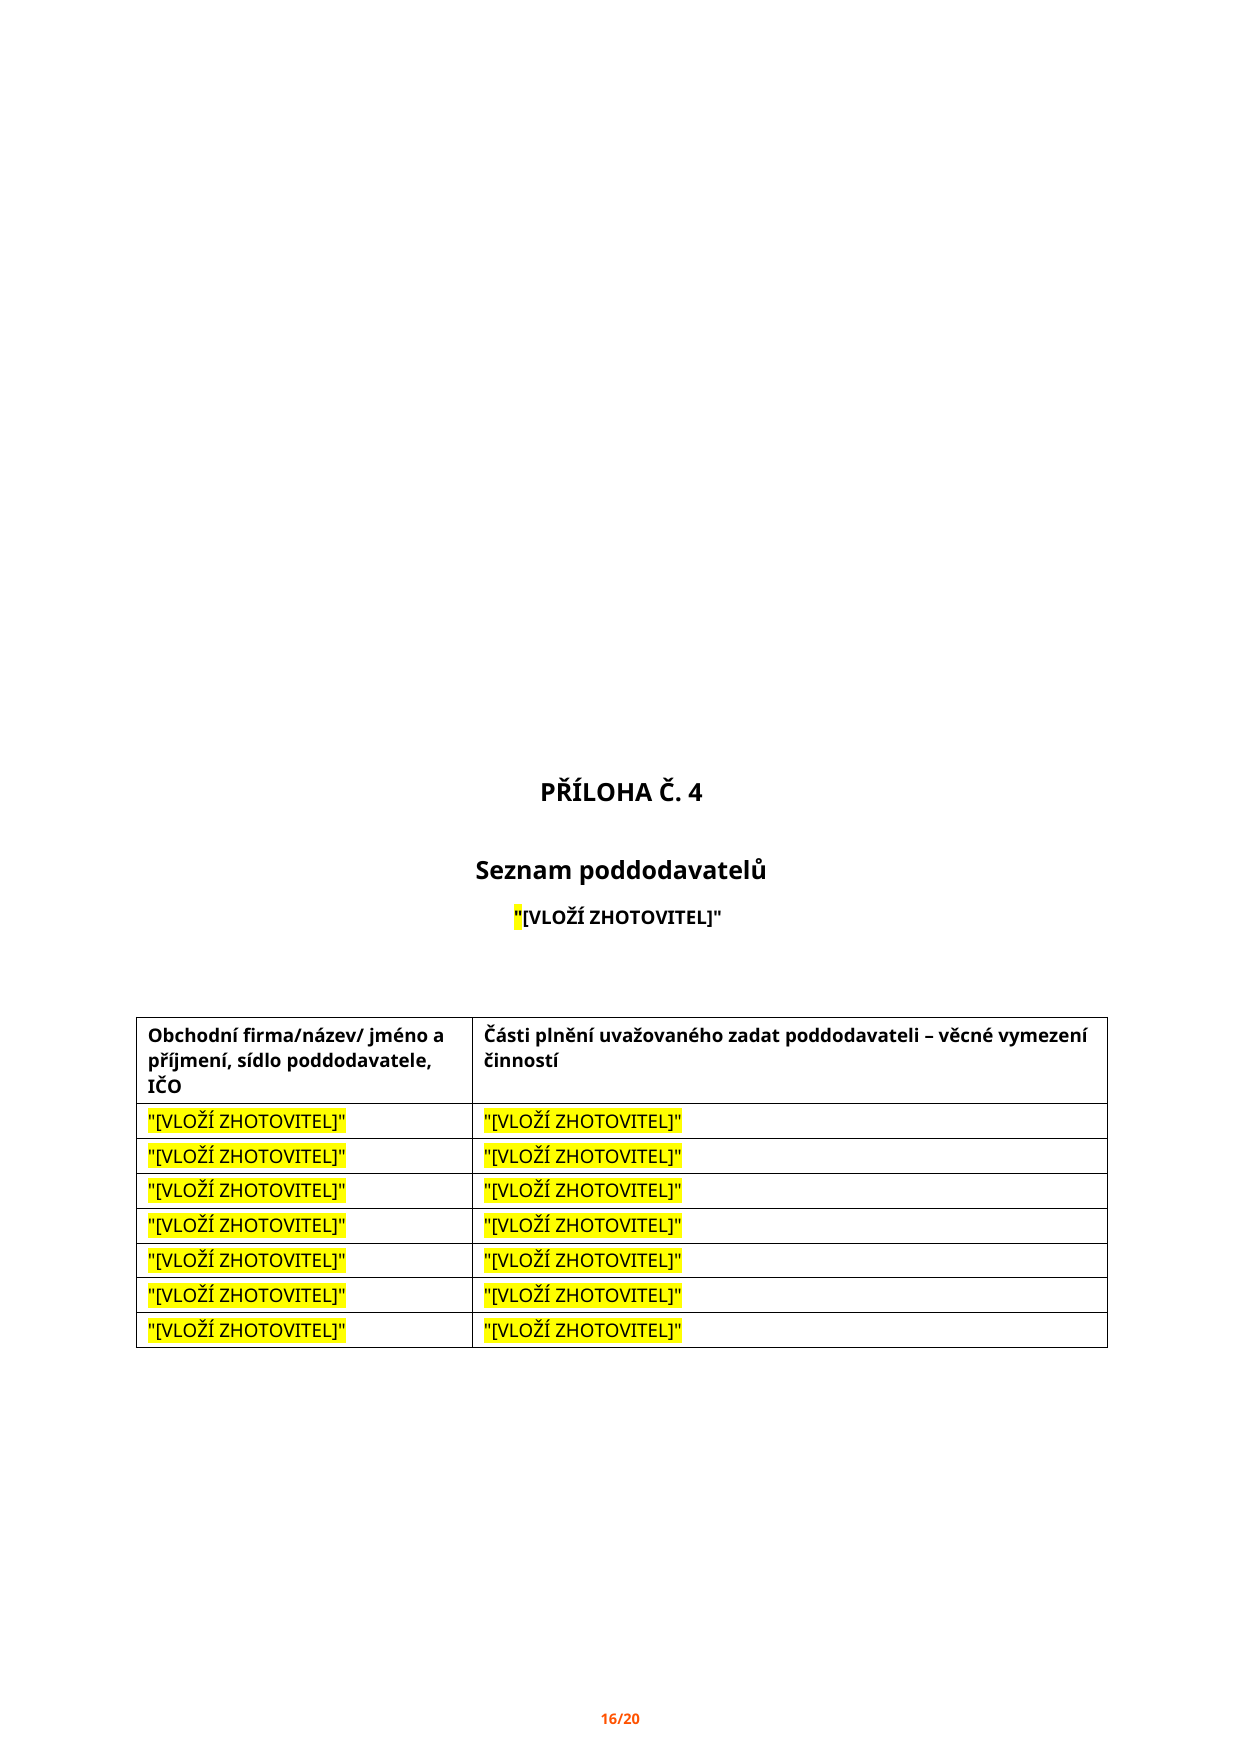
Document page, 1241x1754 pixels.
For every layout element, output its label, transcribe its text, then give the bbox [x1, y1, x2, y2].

table_cell "[VLOŽÍ ZHOTOVITEL]" [137, 1313, 472, 1347]
table_header Obchodní firma/název/ jméno a příjmení, sídlo poddodavatele, IČO [137, 1018, 472, 1103]
table_cell "[VLOŽÍ ZHOTOVITEL]" [137, 1244, 472, 1277]
table_header Části plnění uvažovaného zadat poddodavateli – věcné vymezení činností [473, 1018, 1107, 1103]
table_cell "[VLOŽÍ ZHOTOVITEL]" [473, 1104, 1107, 1138]
table_cell "[VLOŽÍ ZHOTOVITEL]" [473, 1174, 1107, 1207]
text Příloha č. 4 [148, 774, 1095, 808]
table_cell "[VLOŽÍ ZHOTOVITEL]" [473, 1313, 1107, 1347]
text Seznam poddodavatelů [148, 853, 1095, 887]
table_cell "[VLOŽÍ ZHOTOVITEL]" [137, 1139, 472, 1173]
table_cell "[VLOŽÍ ZHOTOVITEL]" [473, 1139, 1107, 1173]
table_cell "[VLOŽÍ ZHOTOVITEL]" [137, 1174, 472, 1207]
table_cell "[VLOŽÍ ZHOTOVITEL]" [473, 1244, 1107, 1277]
table_cell "[VLOŽÍ ZHOTOVITEL]" [137, 1209, 472, 1242]
table_cell "[VLOŽÍ ZHOTOVITEL]" [473, 1278, 1107, 1312]
table_cell "[VLOŽÍ ZHOTOVITEL]" [137, 1104, 472, 1138]
table_cell "[VLOŽÍ ZHOTOVITEL]" [473, 1209, 1107, 1242]
table_cell "[VLOŽÍ ZHOTOVITEL]" [137, 1278, 472, 1312]
